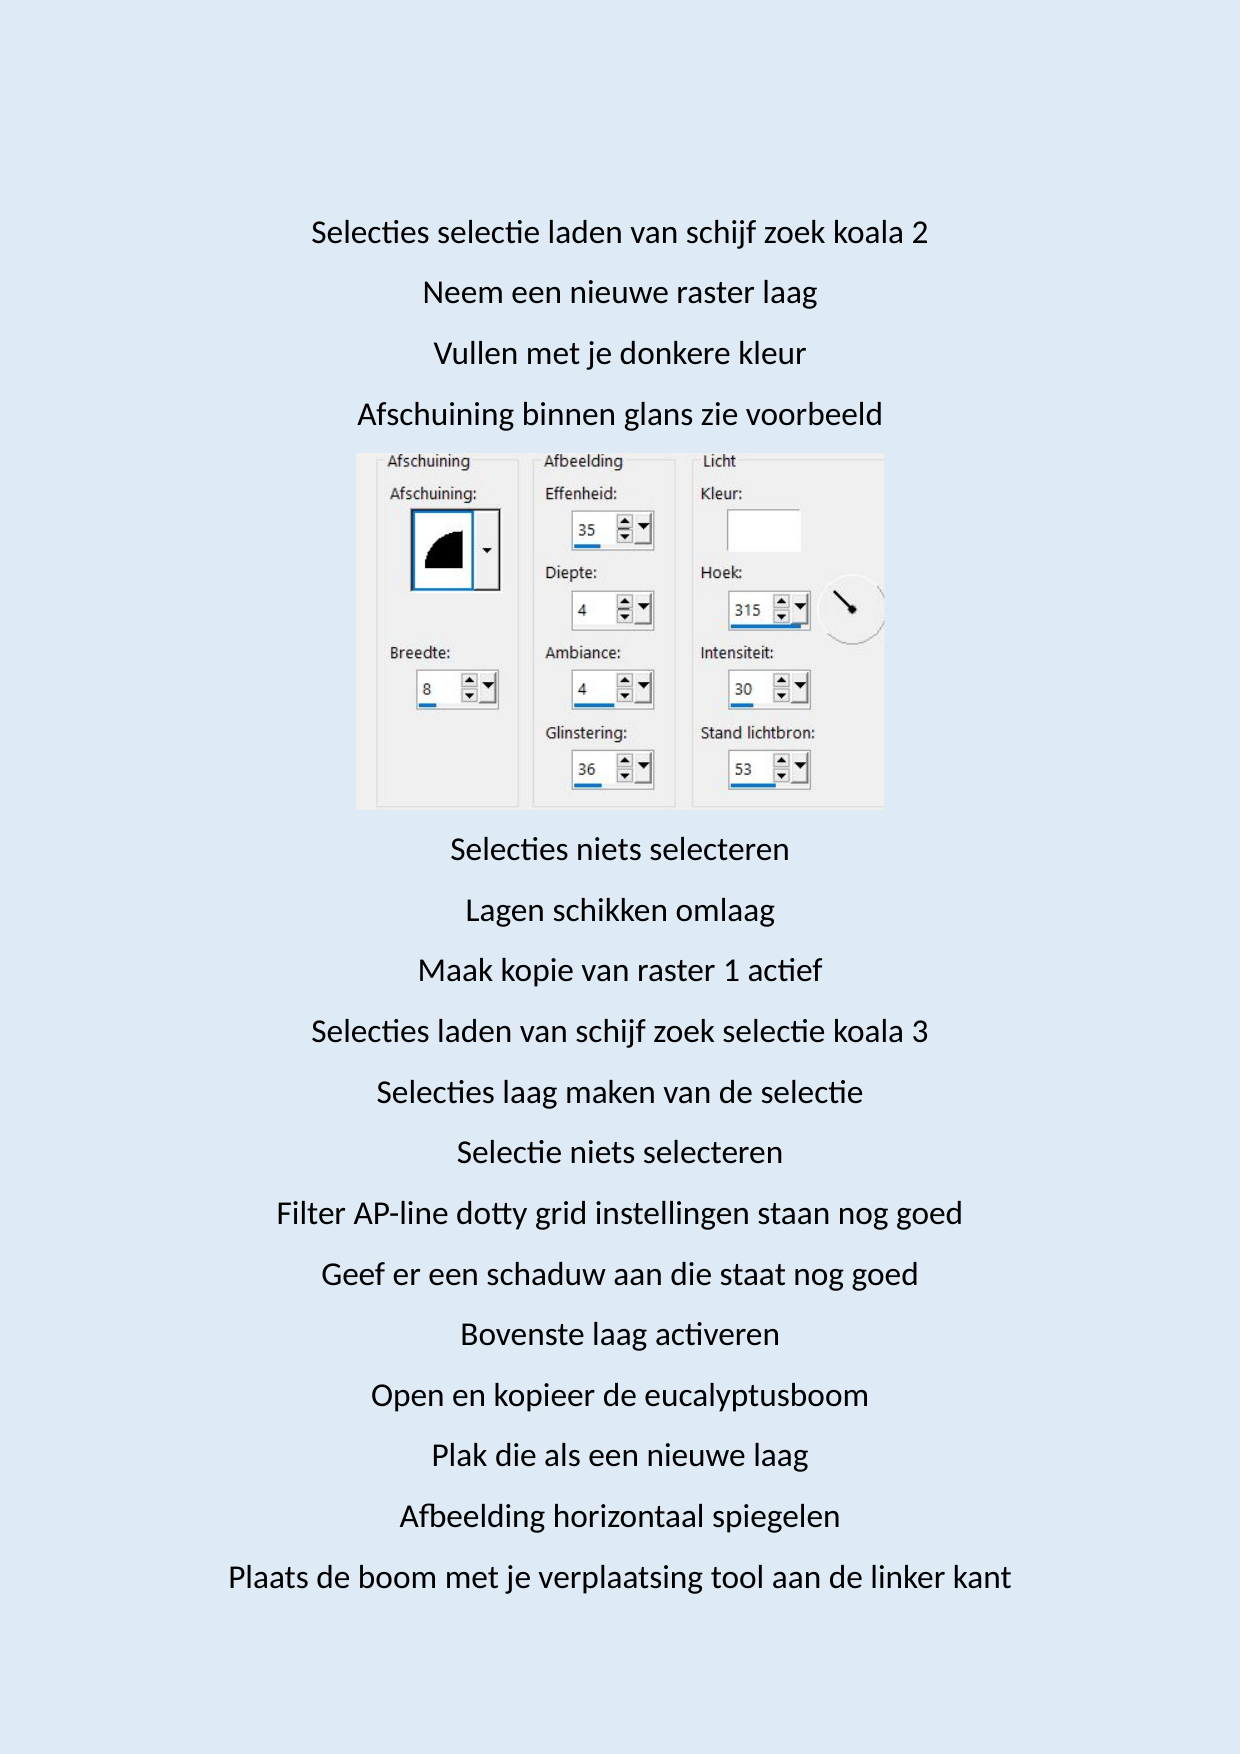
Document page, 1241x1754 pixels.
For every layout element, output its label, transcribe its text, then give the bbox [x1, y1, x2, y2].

text Selecties niets selecteren [150, 828, 1090, 869]
text Afschuining binnen glans zie voorbeeld [150, 392, 1090, 433]
text Selecties laden van schijf zoek selectie koala 3 [150, 1010, 1090, 1051]
text Maak kopie van raster 1 actief [150, 949, 1090, 990]
text Filter AP-line dotty grid instellingen staan nog goed [150, 1192, 1090, 1233]
text Geef er een schaduw aan die staat nog goed [150, 1253, 1090, 1293]
text Selecties selectie laden van schijf zoek koala 2 [150, 211, 1090, 251]
text Selectie niets selecteren [150, 1131, 1090, 1172]
text Plak die als een nieuwe laag [150, 1434, 1090, 1475]
text Vullen met je donkere kleur [150, 332, 1090, 373]
text Open en kopieer de eucalyptusboom [150, 1374, 1090, 1414]
text Afbeelding horizontaal spiegelen [150, 1495, 1090, 1536]
text Bovenste laag activeren [150, 1313, 1090, 1354]
picture [355, 453, 885, 810]
text Selecties laag maken van de selectie [150, 1071, 1090, 1111]
text Neem een nieuwe raster laag [150, 271, 1090, 312]
text Plaats de boom met je verplaatsing tool aan de linker kant [150, 1556, 1090, 1596]
text Lagen schikken omlaag [150, 889, 1090, 929]
